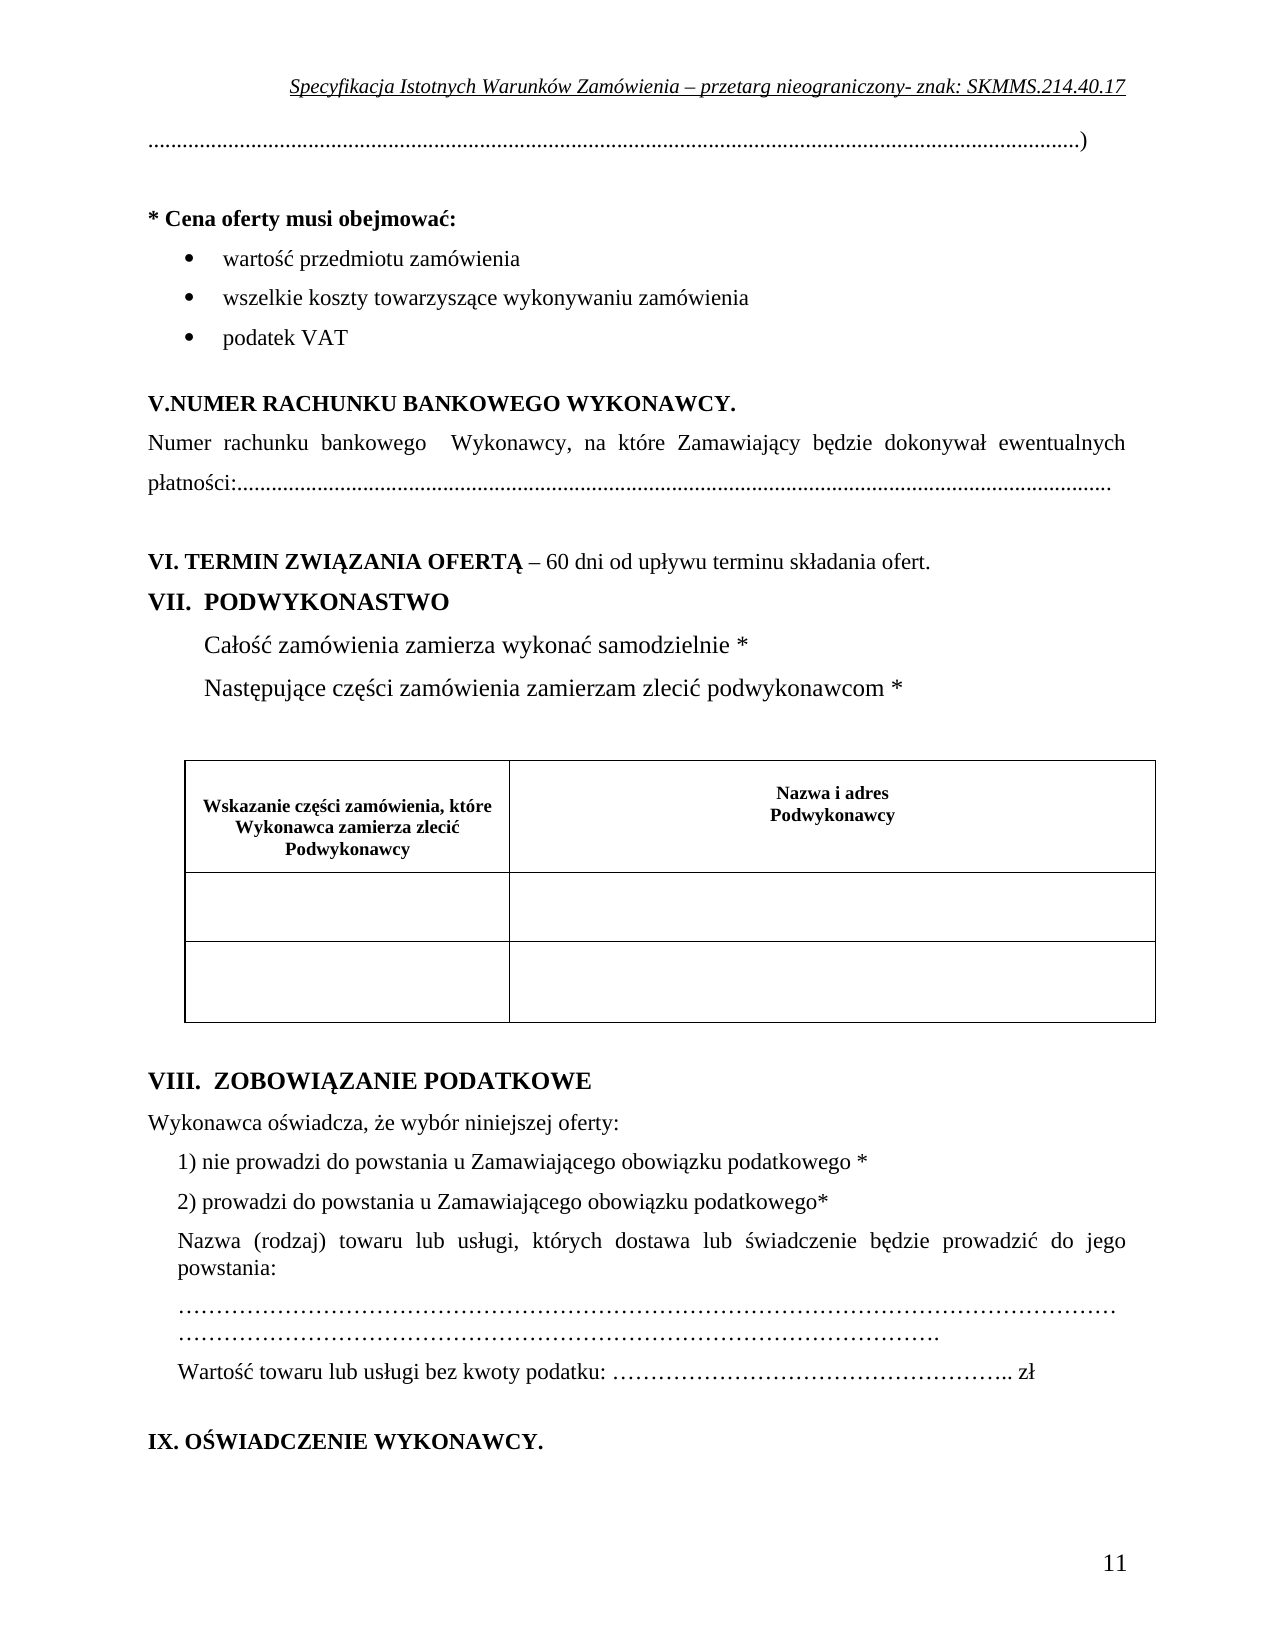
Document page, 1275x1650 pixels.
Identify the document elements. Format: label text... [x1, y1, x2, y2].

list wszelkie koszty towarzyszące wykonywaniu zamówienia [185, 284, 1127, 311]
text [148, 127, 1127, 153]
text Numer rachunku bankowego Wykonawcy, na które Zamawiający będzie dokonywał ewentualnych płatności:......................................................................................................................................................... [148, 429, 1127, 495]
list podatek VAT [185, 324, 1127, 350]
text VI. TERMIN ZWIĄZANIA OFERTĄ – 60 dni od upływu terminu składania ofert. [148, 548, 1127, 574]
text Nazwa (rodzaj) towaru lub usługi, których dostawa lub świadczenie będzie prowadzić do jego powstania: [177, 1227, 1127, 1280]
table_cell [510, 873, 1155, 941]
text VIII. ZOBOWIĄZANIE PODATKOWE [148, 1066, 1127, 1094]
text 2) prowadzi do powstania u Zamawiającego obowiązku podatkowego* [177, 1188, 1127, 1214]
list wartość przedmiotu zamówienia [185, 245, 1127, 271]
text IX. OŚWIADCZENIE WYKONAWCY. [148, 1428, 1127, 1454]
text Następujące części zamówienia zamierzam zlecić podwykonawcom * [148, 673, 1127, 702]
text Wykonawca oświadcza, że wybór niniejszej oferty: [148, 1109, 1127, 1135]
table_cell [186, 873, 509, 941]
table_cell [186, 942, 509, 1022]
text V.NUMER RACHUNKU BANKOWEGO WYKONAWCY. [148, 390, 1127, 416]
text Całość zamówienia zamierza wykonać samodzielnie * [148, 630, 1127, 659]
text 1) nie prowadzi do powstania u Zamawiającego obowiązku podatkowego * [177, 1148, 1127, 1175]
text * Cena oferty musi obejmować: [148, 206, 1127, 232]
text VII. PODWYKONASTWO [148, 587, 1127, 616]
text ……………………………………………………………………………………………………………………………………………………………………………………………………. [177, 1293, 1127, 1345]
text Wartość towaru lub usługi bez kwoty podatku: …………………………………………….. zł [177, 1358, 1127, 1384]
table_cell [510, 942, 1155, 1022]
table_header Wskazanie części zamówienia, które Wykonawca zamierza zlecić Podwykonawcy [186, 761, 509, 872]
table_header Nazwa i adres Podwykonawcy [510, 761, 1155, 872]
